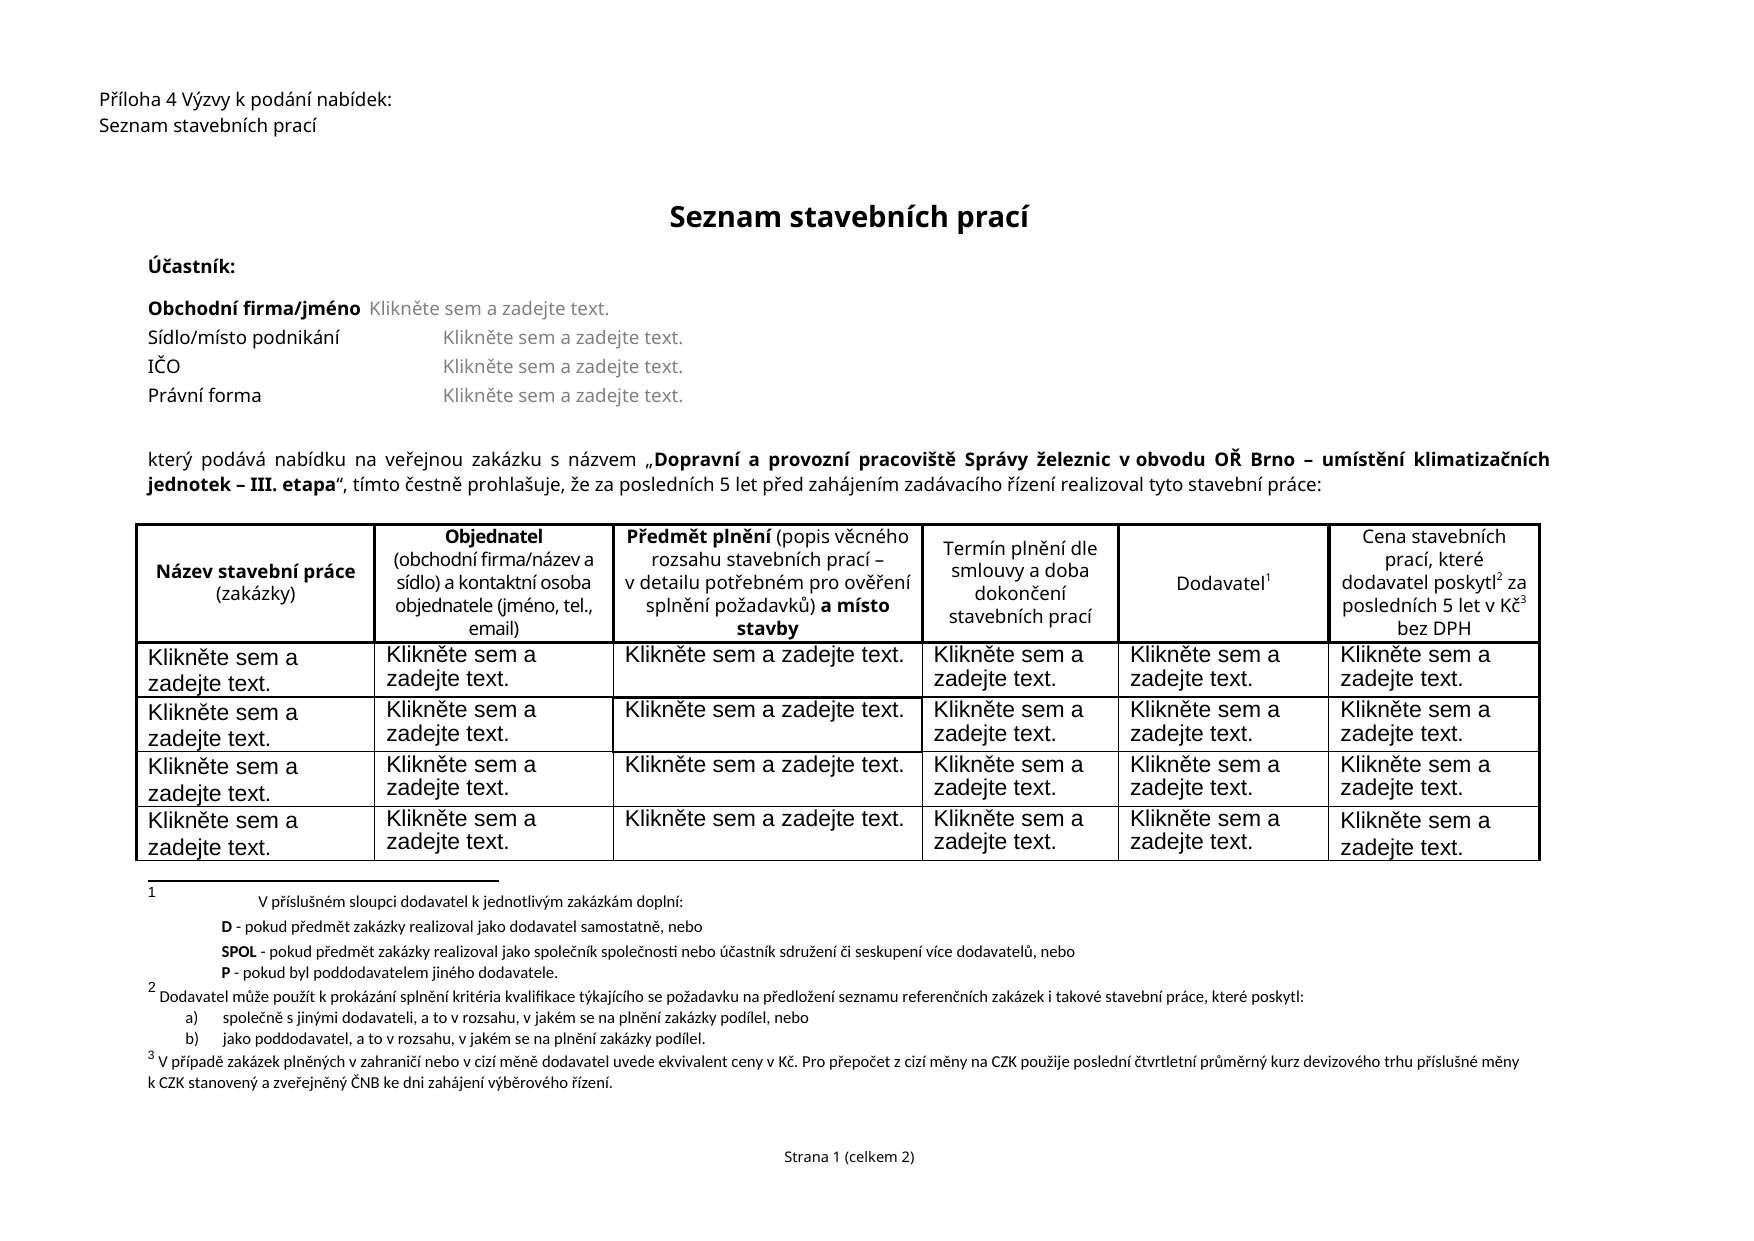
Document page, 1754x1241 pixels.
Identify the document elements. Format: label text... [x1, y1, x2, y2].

table_header Cena stavebních prací, které dodavatel poskytl za posledních 5 let v Kč bez DPH [1331, 526, 1538, 641]
text Účastník: [148, 249, 1551, 279]
text Sídlo/místo podnikání [148, 321, 1551, 350]
table_header Předmět plnění (popis věcného rozsahu stavebních prací – v detailu potřebném pro ověření splnění požadavků) a místo stavby [615, 526, 921, 641]
text Obchodní firma/jméno [148, 292, 1551, 321]
text IČO [148, 350, 1551, 379]
table_header Objednatel (obchodní firma/název a sídlo) a kontaktní osoba objednatele (jméno, tel., email) [376, 526, 612, 641]
table_header Název stavební práce (zakázky) [138, 526, 373, 641]
text který podává nabídku na veřejnou zakázku s názvem „Dopravní a provozní pracoviště Správy železnic v obvodu OŘ Brno – umístění klimatizačních jednotek – III. etapa“, tímto čestně prohlašuje, že za posledních 5 let před zahájením zadávacího řízení realizoval tyto stavební práce: [148, 446, 1551, 497]
title Seznam stavebních prací [148, 196, 1551, 236]
table_header Dodavatel [1120, 526, 1327, 641]
table_header Termín plnění dle smlouvy a doba dokončení stavebních prací [924, 526, 1117, 641]
text Právní forma [148, 379, 1551, 408]
